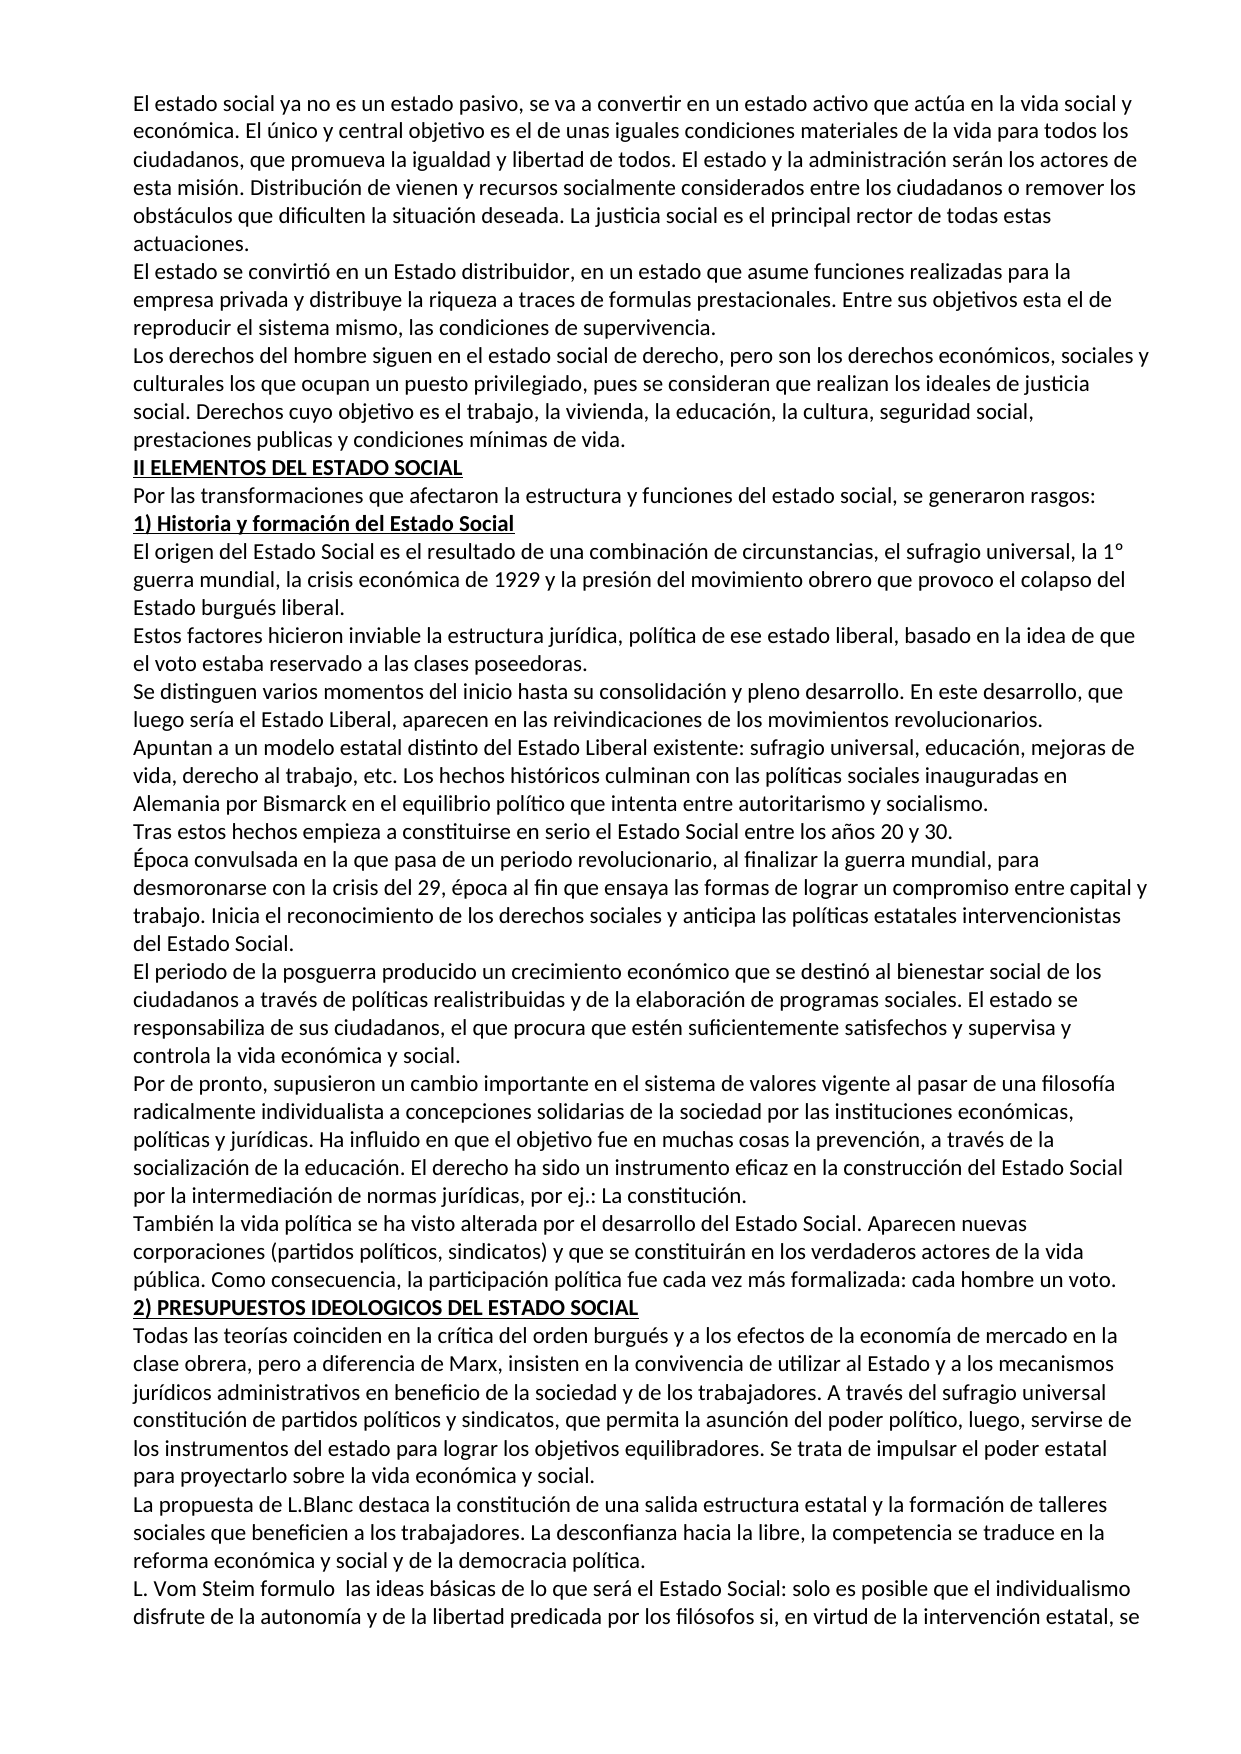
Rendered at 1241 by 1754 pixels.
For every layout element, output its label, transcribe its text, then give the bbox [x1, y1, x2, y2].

text Se distinguen varios momentos del inicio hasta su consolidación y pleno desarrollo. En este desarrollo, que luego sería el Estado Liberal, aparecen en las reivindicaciones de los movimientos revolucionarios. [133, 677, 1152, 733]
text Tras estos hechos empieza a constituirse en serio el Estado Social entre los años 20 y 30. [133, 817, 1152, 845]
text El periodo de la posguerra producido un crecimiento económico que se destinó al bienestar social de los ciudadanos a través de políticas realistribuidas y de la elaboración de programas sociales. El estado se responsabiliza de sus ciudadanos, el que procura que estén suficientemente satisfechos y supervisa y controla la vida económica y social. [133, 957, 1152, 1069]
text El estado se convirtió en un Estado distribuidor, en un estado que asume funciones realizadas para la empresa privada y distribuye la riqueza a traces de formulas prestacionales. Entre sus objetivos esta el de reproducir el sistema mismo, las condiciones de supervivencia. [133, 257, 1152, 341]
text II ELEMENTOS DEL ESTADO SOCIAL [133, 453, 1152, 481]
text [133, 1574, 1152, 1630]
text Los derechos del hombre siguen en el estado social de derecho, pero son los derechos económicos, sociales y culturales los que ocupan un puesto privilegiado, pues se consideran que realizan los ideales de justicia social. Derechos cuyo objetivo es el trabajo, la vivienda, la educación, la cultura, seguridad social, prestaciones publicas y condiciones mínimas de vida. [133, 341, 1152, 453]
text El estado social ya no es un estado pasivo, se va a convertir en un estado activo que actúa en la vida social y económica. El único y central objetivo es el de unas iguales condiciones materiales de la vida para todos los ciudadanos, que promueva la igualdad y libertad de todos. El estado y la administración serán los actores de esta misión. Distribución de vienen y recursos socialmente considerados entre los ciudadanos o remover los obstáculos que dificulten la situación deseada. La justicia social es el principal rector de todas estas actuaciones. [133, 89, 1152, 257]
text También la vida política se ha visto alterada por el desarrollo del Estado Social. Aparecen nuevas corporaciones (partidos políticos, sindicatos) y que se constituirán en los verdaderos actores de la vida pública. Como consecuencia, la participación política fue cada vez más formalizada: cada hombre un voto. [133, 1209, 1152, 1293]
text El origen del Estado Social es el resultado de una combinación de circunstancias, el sufragio universal, la 1º guerra mundial, la crisis económica de 1929 y la presión del movimiento obrero que provoco el colapso del Estado burgués liberal. [133, 537, 1152, 621]
text Por las transformaciones que afectaron la estructura y funciones del estado social, se generaron rasgos: [133, 481, 1152, 509]
text Por de pronto, supusieron un cambio importante en el sistema de valores vigente al pasar de una filosofía radicalmente individualista a concepciones solidarias de la sociedad por las instituciones económicas, políticas y jurídicas. Ha influido en que el objetivo fue en muchas cosas la prevención, a través de la socialización de la educación. El derecho ha sido un instrumento eficaz en la construcción del Estado Social por la intermediación de normas jurídicas, por ej.: La constitución. [133, 1069, 1152, 1209]
text Todas las teorías coinciden en la crítica del orden burgués y a los efectos de la economía de mercado en la clase obrera, pero a diferencia de Marx, insisten en la convivencia de utilizar al Estado y a los mecanismos jurídicos administrativos en beneficio de la sociedad y de los trabajadores. A través del sufragio universal constitución de partidos políticos y sindicatos, que permita la asunción del poder político, luego, servirse de los instrumentos del estado para lograr los objetivos equilibradores. Se trata de impulsar el poder estatal para proyectarlo sobre la vida económica y social. [133, 1322, 1152, 1490]
text 2) PRESUPUESTOS IDEOLOGICOS DEL ESTADO SOCIAL [133, 1293, 1152, 1322]
text 1) Historia y formación del Estado Social [133, 509, 1152, 537]
text Estos factores hicieron inviable la estructura jurídica, política de ese estado liberal, basado en la idea de que el voto estaba reservado a las clases poseedoras. [133, 621, 1152, 677]
text Apuntan a un modelo estatal distinto del Estado Liberal existente: sufragio universal, educación, mejoras de vida, derecho al trabajo, etc. Los hechos históricos culminan con las políticas sociales inauguradas en Alemania por Bismarck en el equilibrio político que intenta entre autoritarismo y socialismo. [133, 733, 1152, 817]
text Época convulsada en la que pasa de un periodo revolucionario, al finalizar la guerra mundial, para desmoronarse con la crisis del 29, época al fin que ensaya las formas de lograr un compromiso entre capital y trabajo. Inicia el reconocimiento de los derechos sociales y anticipa las políticas estatales intervencionistas del Estado Social. [133, 845, 1152, 957]
text La propuesta de L.Blanc destaca la constitución de una salida estructura estatal y la formación de talleres sociales que beneficien a los trabajadores. La desconfianza hacia la libre, la competencia se traduce en la reforma económica y social y de la democracia política. [133, 1490, 1152, 1574]
